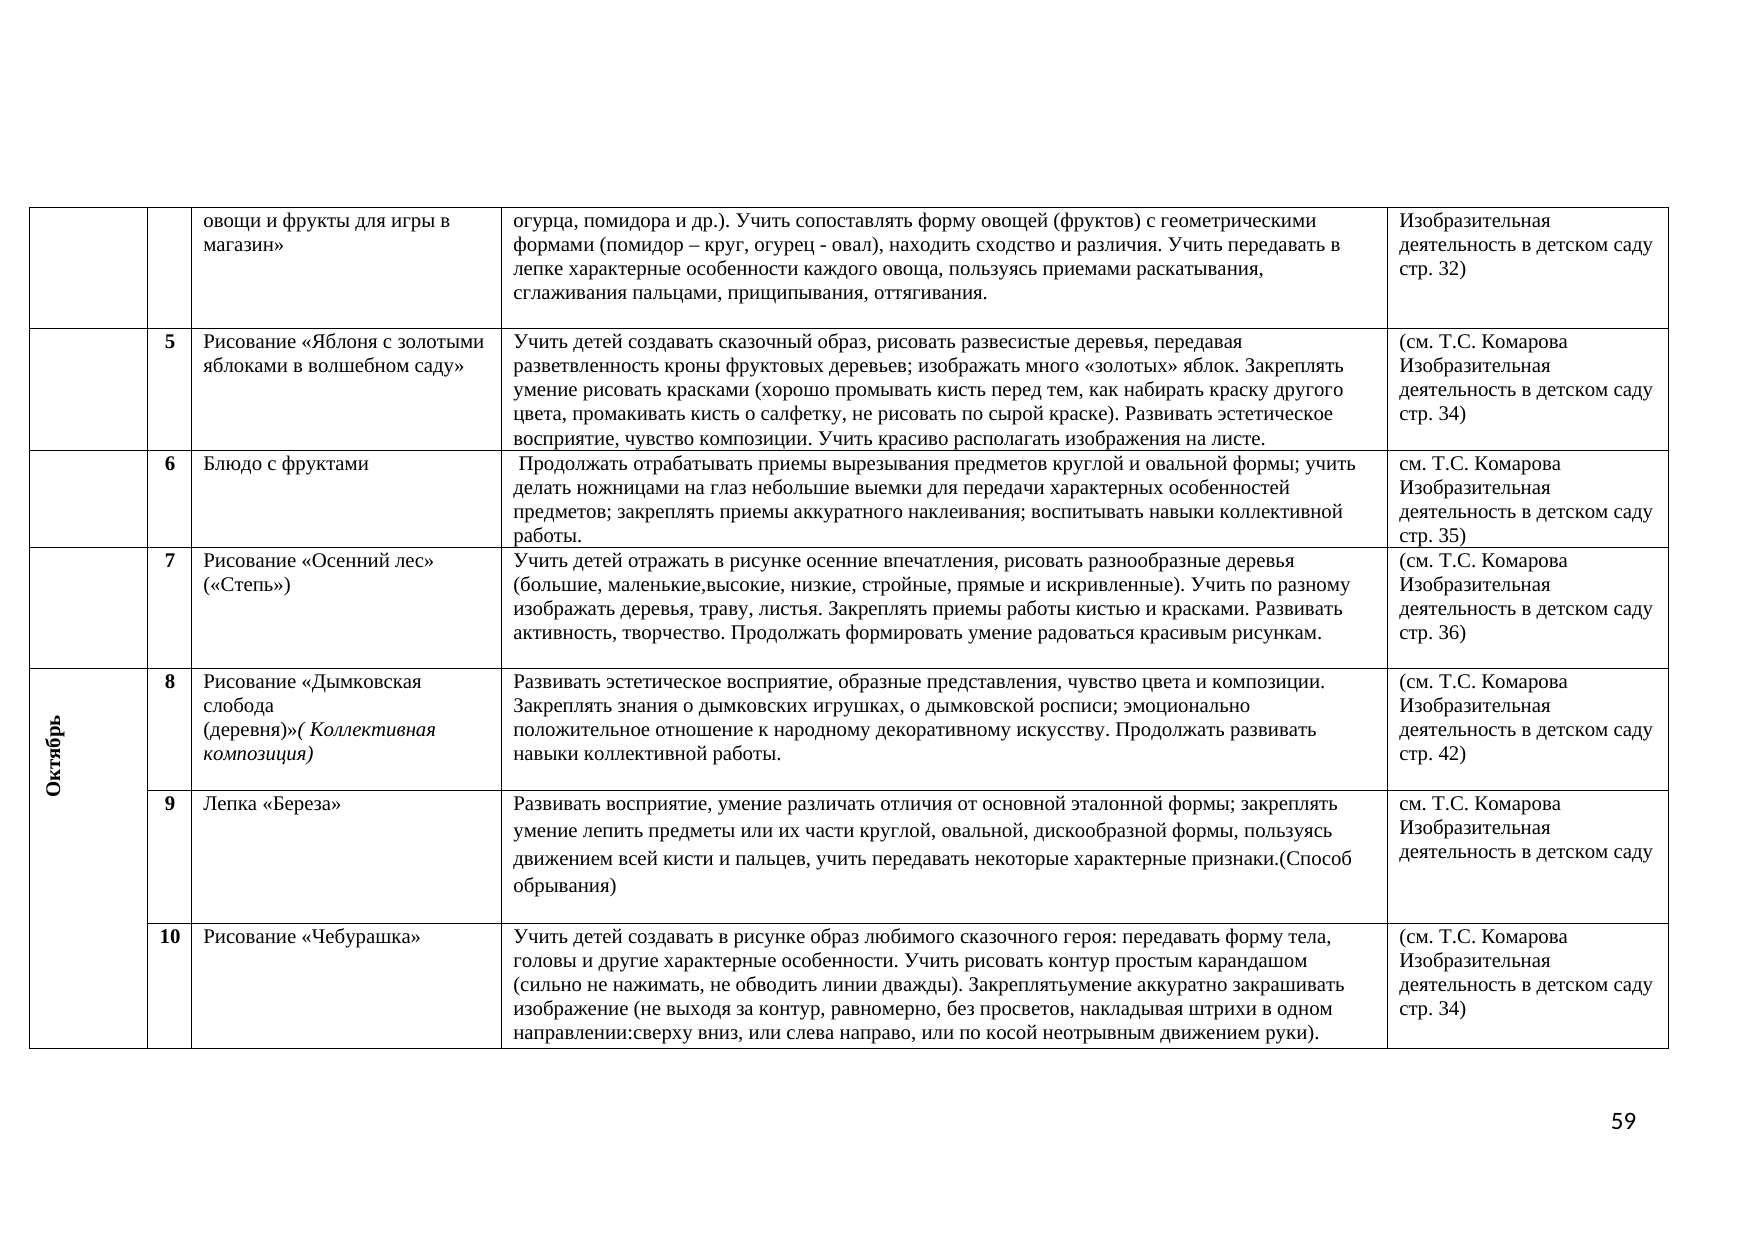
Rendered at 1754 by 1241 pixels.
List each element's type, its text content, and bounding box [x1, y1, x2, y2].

table_cell 6 [148, 451, 191, 547]
table_cell Учить детей отражать в рисунке осенние впечатления, рисовать разнообразные деревья (большие, маленькие,высокие, низкие, стройные, прямые и искривленные). Учить по разному изображать деревья, траву, листья. Закреплять приемы работы кистью и красками. Развивать активность, творчество. Продолжать формировать умение радоваться красивым рисункам. [502, 548, 1387, 668]
table_cell Развивать восприятие, умение различать отличия от основной эталонной формы; закреплять умение лепить предметы или их части круглой, овальной, дискообразной формы, пользуясь движением всей кисти и пальцев, учить передавать некоторые характерные признаки.(Способ обрывания) [502, 791, 1387, 922]
table_cell Рисование «Дымковская слобода (деревня)»( Коллективная композиция) [192, 669, 501, 789]
table_cell [30, 548, 147, 668]
table_cell Учить детей создавать в рисунке образ любимого сказочного героя: передавать форму тела, головы и другие характерные особенности. Учить рисовать контур простым карандашом (сильно не нажимать, не обводить линии дважды). Закреплятьумение аккуратно закрашивать изображение (не выходя за контур, равномерно, без просветов, накладывая штрихи в одном направлении:сверху вниз, или слева направо, или по косой неотрывным движением руки). [502, 924, 1387, 1047]
table_cell Развивать эстетическое восприятие, образные представления, чувство цвета и композиции. Закреплять знания о дымковских игрушках, о дымковской росписи; эмоционально положительное отношение к народному декоративному искусству. Продолжать развивать навыки коллективной работы. [502, 669, 1387, 789]
table_cell (см. Т.С. Комарова Изобразительная деятельность в детском саду стр. 42) [1388, 669, 1668, 789]
table_cell см. Т.С. Комарова Изобразительная деятельность в детском саду [1388, 791, 1668, 922]
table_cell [502, 208, 1387, 328]
table_cell [30, 451, 147, 547]
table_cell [192, 208, 501, 328]
table_cell Рисование «Осенний лес» («Степь») [192, 548, 501, 668]
table_cell Октябрь [30, 669, 147, 1047]
table_cell (см. Т.С. Комарова Изобразительная деятельность в детском саду стр. 36) [1388, 548, 1668, 668]
table_cell Учить детей создавать сказочный образ, рисовать развесистые деревья, передавая разветвленность кроны фруктовых деревьев; изображать много «золотых» яблок. Закреплять умение рисовать красками (хорошо промывать кисть перед тем, как набирать краску другого цвета, промакивать кисть о салфетку, не рисовать по сырой краске). Развивать эстетическое восприятие, чувство композиции. Учить красиво располагать изображения на листе. [502, 329, 1387, 449]
table_cell 7 [148, 548, 191, 668]
table_cell 9 [148, 791, 191, 922]
table_cell [30, 329, 147, 449]
table_cell Лепка «Береза» [192, 791, 501, 922]
table_cell 10 [148, 924, 191, 1047]
table_cell 4 [148, 208, 191, 328]
table_cell Рисование «Яблоня с золотыми яблоками в волшебном саду» [192, 329, 501, 449]
table_cell (см. Т.С. Комарова Изобразительная деятельность в детском саду стр. 34) [1388, 924, 1668, 1047]
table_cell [1388, 208, 1668, 328]
table_cell 5 [148, 329, 191, 449]
table_cell 8 [148, 669, 191, 789]
table_cell см. Т.С. Комарова Изобразительная деятельность в детском саду стр. 35) [1388, 451, 1668, 547]
table_cell Продолжать отрабатывать приемы вырезывания предметов круглой и овальной формы; учить делать ножницами на глаз небольшие выемки для передачи характерных особенностей предметов; закреплять приемы аккуратного наклеивания; воспитывать навыки коллективной работы. [502, 451, 1387, 547]
table_cell Рисование «Чебурашка» [192, 924, 501, 1047]
table_cell (см. Т.С. Комарова Изобразительная деятельность в детском саду стр. 34) [1388, 329, 1668, 449]
table_cell Блюдо с фруктами [192, 451, 501, 547]
